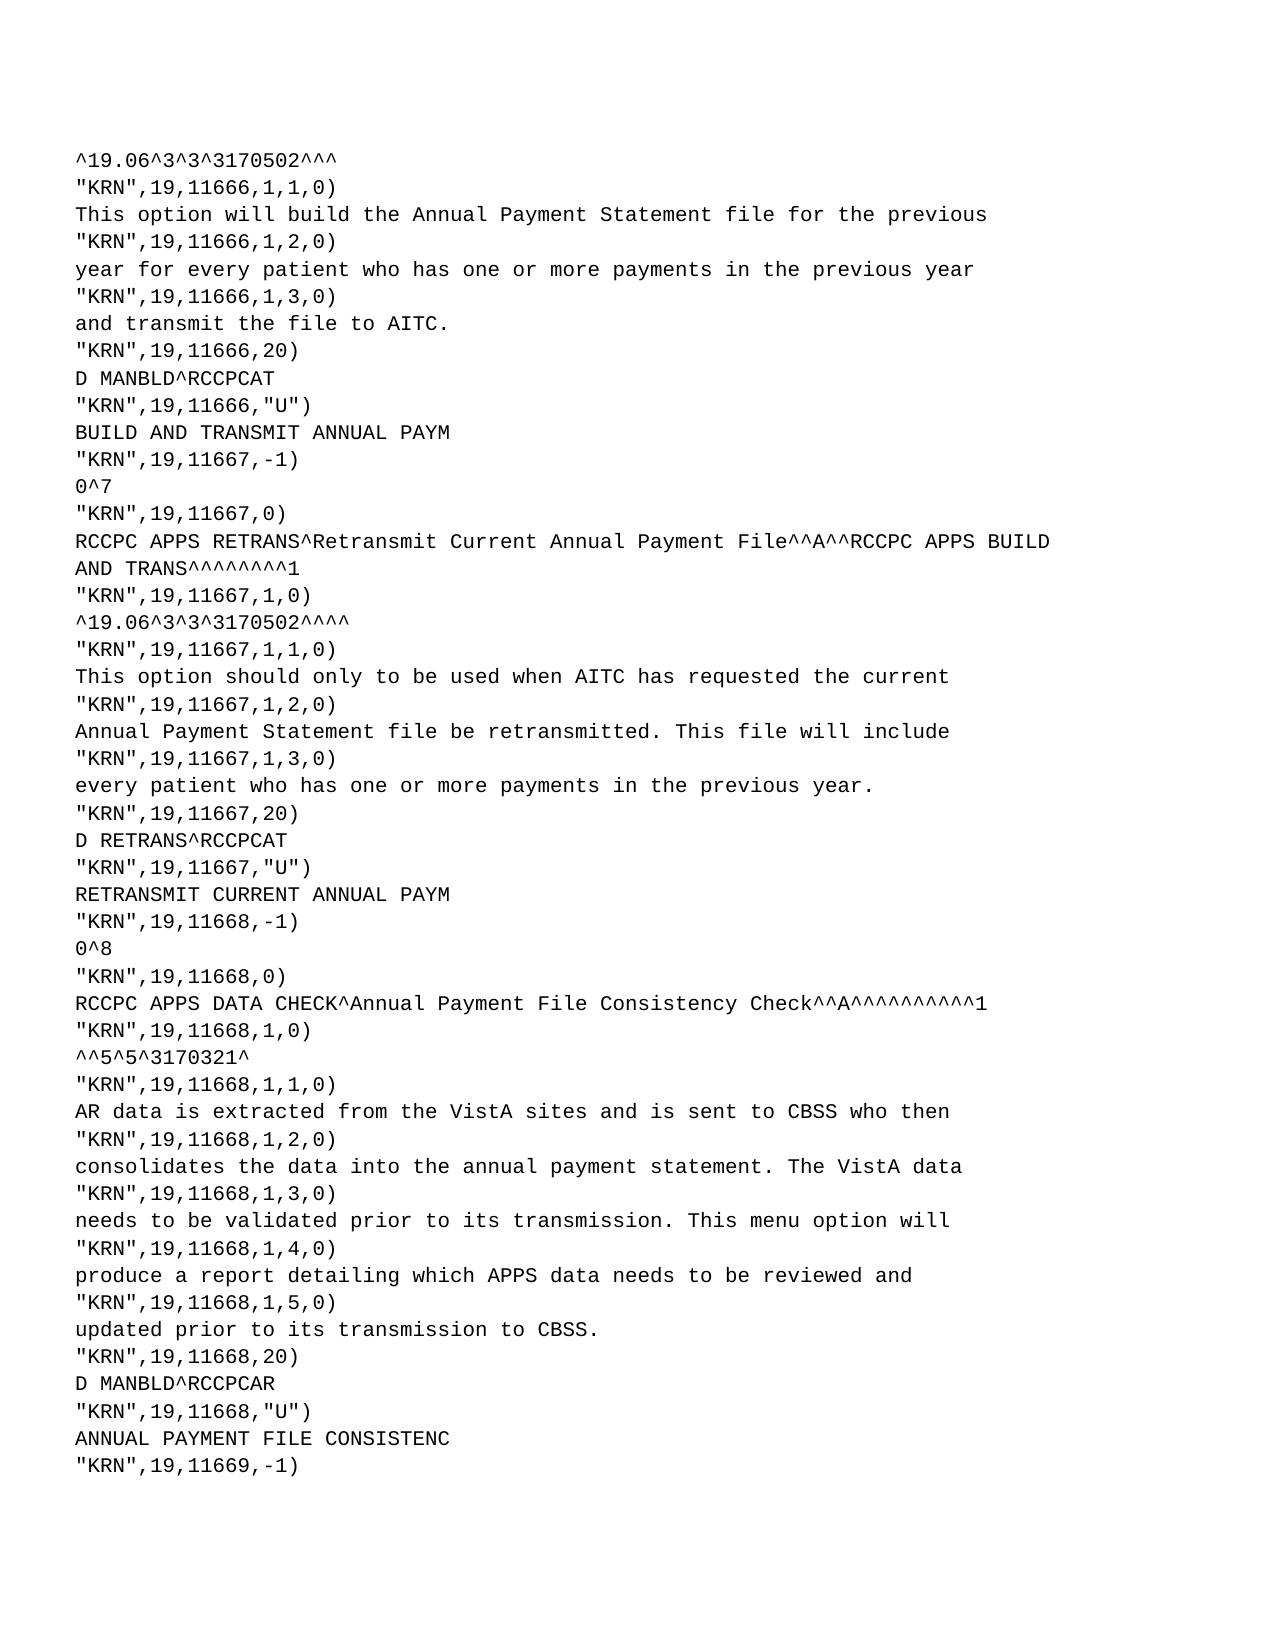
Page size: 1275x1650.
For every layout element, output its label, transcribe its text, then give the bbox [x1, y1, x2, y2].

text every patient who has one or more payments in the previous year. [75, 775, 1125, 799]
text "KRN",19,11668,1,4,0) [75, 1237, 1125, 1261]
text This option will build the Annual Payment Statement file for the previous [75, 204, 1125, 228]
text "KRN",19,11667,20) [75, 802, 1125, 826]
text "KRN",19,11666,20) [75, 340, 1125, 364]
text "KRN",19,11666,1,2,0) [75, 232, 1125, 255]
text consolidates the data into the annual payment statement. The VistA data [75, 1156, 1125, 1179]
text "KRN",19,11668,1,2,0) [75, 1129, 1125, 1152]
text AND TRANS^^^^^^^^1 [75, 558, 1125, 581]
text "KRN",19,11667,1,2,0) [75, 694, 1125, 717]
text "KRN",19,11668,1,3,0) [75, 1183, 1125, 1207]
text produce a report detailing which APPS data needs to be reviewed and [75, 1265, 1125, 1288]
text D MANBLD^RCCPCAT [75, 367, 1125, 391]
text and transmit the file to AITC. [75, 313, 1125, 337]
text "KRN",19,11667,0) [75, 503, 1125, 527]
text "KRN",19,11668,"U") [75, 1401, 1125, 1424]
text ANNUAL PAYMENT FILE CONSISTENC [75, 1428, 1125, 1451]
text "KRN",19,11666,"U") [75, 395, 1125, 418]
text ^19.06^3^3^3170502^^^ [75, 150, 1125, 174]
text D RETRANS^RCCPCAT [75, 830, 1125, 853]
text "KRN",19,11668,1,1,0) [75, 1074, 1125, 1098]
text "KRN",19,11667,-1) [75, 449, 1125, 473]
text RCCPC APPS DATA CHECK^Annual Payment File Consistency Check^^A^^^^^^^^^^1 [75, 993, 1125, 1016]
text Annual Payment Statement file be retransmitted. This file will include [75, 721, 1125, 744]
text updated prior to its transmission to CBSS. [75, 1319, 1125, 1343]
text "KRN",19,11667,1,3,0) [75, 748, 1125, 772]
text "KRN",19,11668,1,5,0) [75, 1292, 1125, 1316]
text D MANBLD^RCCPCAR [75, 1373, 1125, 1397]
text RCCPC APPS RETRANS^Retransmit Current Annual Payment File^^A^^RCCPC APPS BUILD [75, 531, 1125, 554]
text AR data is extracted from the VistA sites and is sent to CBSS who then [75, 1102, 1125, 1125]
text ^^5^5^3170321^ [75, 1047, 1125, 1071]
text RETRANSMIT CURRENT ANNUAL PAYM [75, 884, 1125, 908]
text 0^7 [75, 476, 1125, 500]
text "KRN",19,11668,20) [75, 1346, 1125, 1370]
text BUILD AND TRANSMIT ANNUAL PAYM [75, 422, 1125, 446]
text "KRN",19,11668,-1) [75, 911, 1125, 935]
text needs to be validated prior to its transmission. This menu option will [75, 1210, 1125, 1234]
text "KRN",19,11667,"U") [75, 857, 1125, 881]
text year for every patient who has one or more payments in the previous year [75, 259, 1125, 282]
text "KRN",19,11668,0) [75, 966, 1125, 989]
text 0^8 [75, 938, 1125, 962]
text "KRN",19,11667,1,1,0) [75, 639, 1125, 663]
text This option should only to be used when AITC has requested the current [75, 667, 1125, 690]
text "KRN",19,11666,1,3,0) [75, 286, 1125, 309]
text "KRN",19,11668,1,0) [75, 1020, 1125, 1044]
text "KRN",19,11667,1,0) [75, 585, 1125, 609]
text "KRN",19,11669,-1) [75, 1455, 1125, 1479]
text "KRN",19,11666,1,1,0) [75, 177, 1125, 201]
text ^19.06^3^3^3170502^^^^ [75, 612, 1125, 636]
